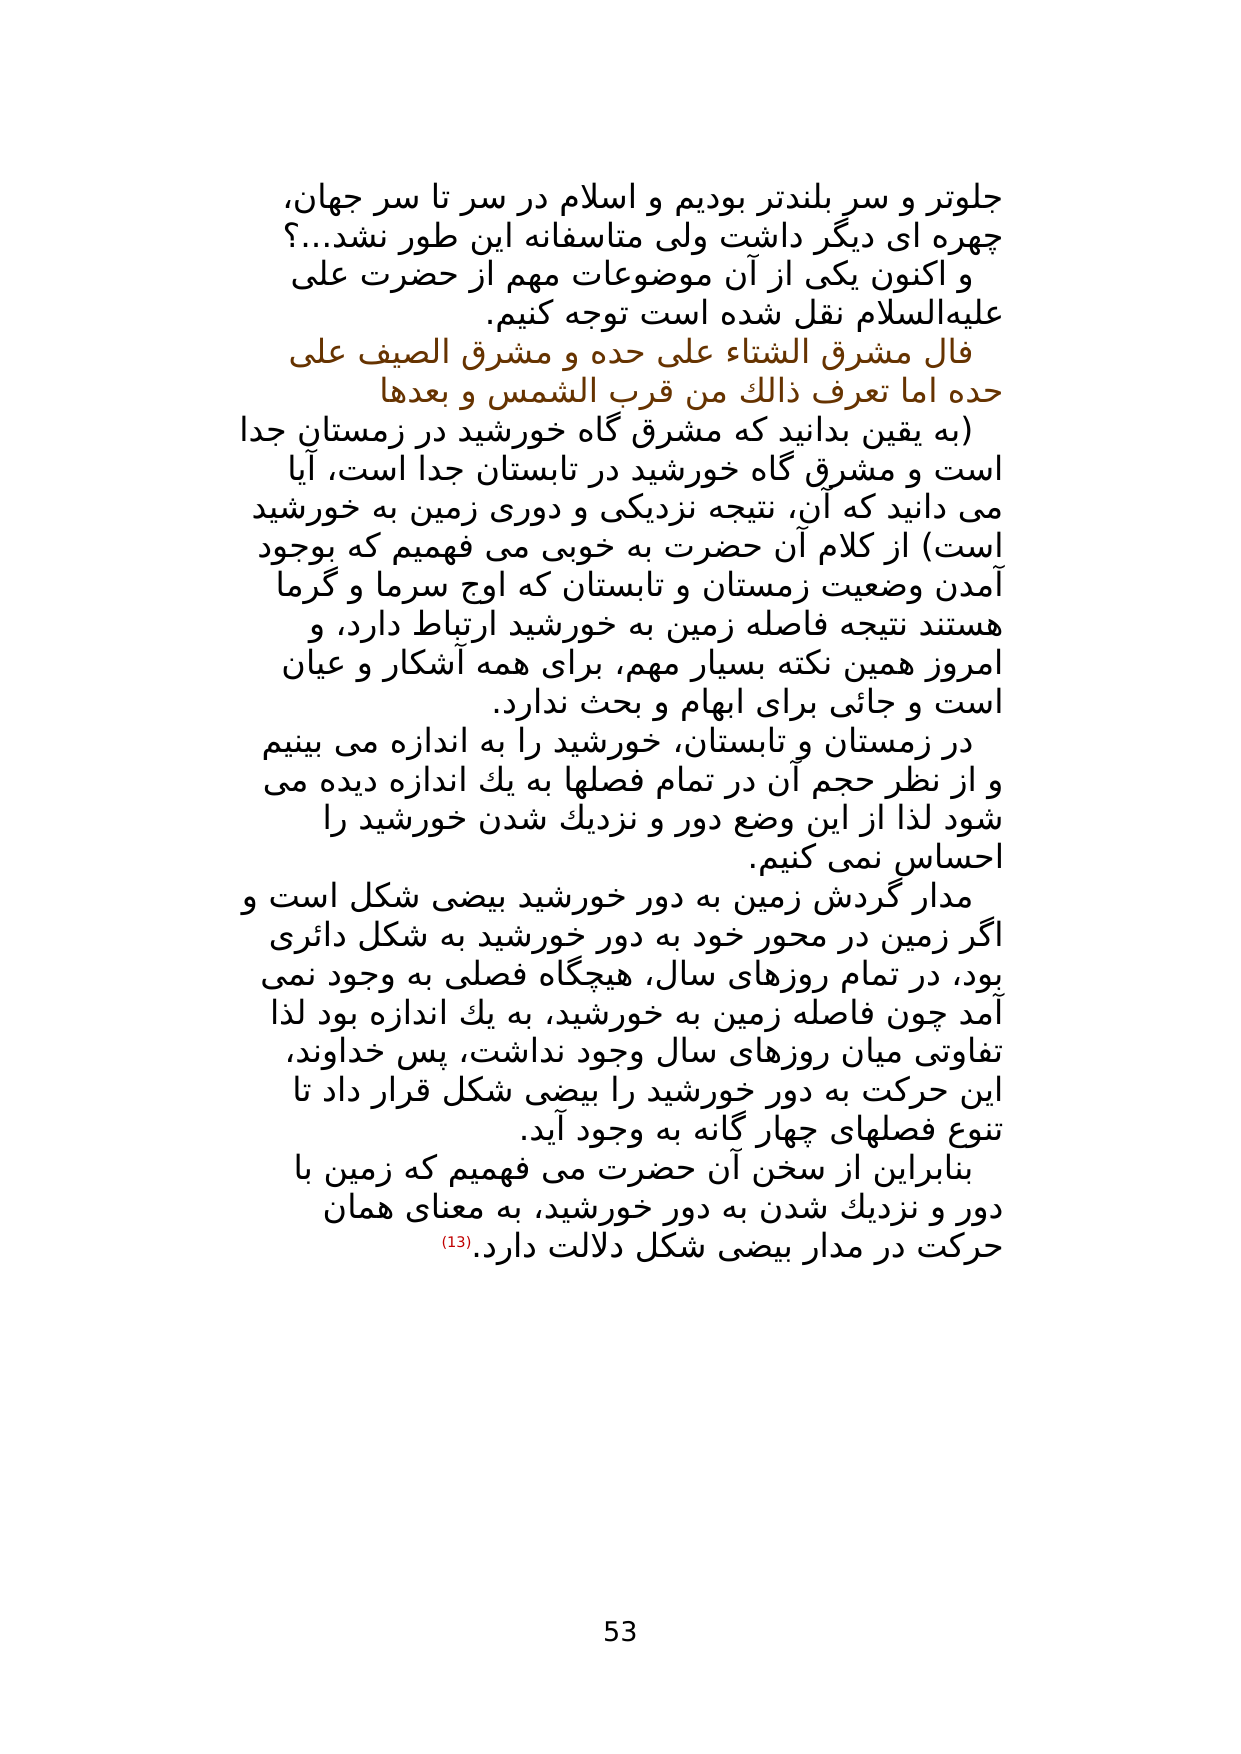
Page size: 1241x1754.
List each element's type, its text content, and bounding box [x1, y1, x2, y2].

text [236, 177, 1004, 255]
text (به يقين بدانيد كه مشرق گاه خورشيد در زمستان جدا است و مشرق گاه خورشيد در تابستان جدا است، آيا مى دانيد كه آن، نتيجه نزديكى و دورى زمين به خورشيد است) از كلام آن حضرت به خوبى مى فهميم كه بوجود آمدن وضعيت زمستان و تابستان كه اوج سرما و گرما هستند نتيجه فاصله زمين به خورشيد ارتباط دارد، و امروز همين نكته بسيار مهم، براى همه آشكار و عيان است و جائى براى ابهام و بحث ندارد. [236, 410, 1004, 721]
text فال مشرق الشتاء على حده و مشرق الصيف على حده اما تعرف ذالك من قرب الشمس و بعدها [236, 333, 1004, 410]
text بنابراين از سخن آن حضرت مى فهميم كه زمين با دور و نزديك شدن به دور خورشيد، به معناى همان حركت در مدار بيضى شكل دلالت دارد.(13) [236, 1148, 1004, 1265]
text در زمستان و تابستان، خورشيد را به اندازه مى بينيم و از نظر حجم آن در تمام فصلها به يك اندازه ديده مى شود لذا از اين وضع دور و نزديك شدن خورشيد را احساس نمى كنيم. [236, 721, 1004, 877]
text مدار گردش زمين به دور خورشيد بيضى شكل است و اگر زمين در محور خود به دور خورشيد به شكل دائرى بود، در تمام روزهاى سال، هيچگاه فصلى به وجود نمى آمد چون فاصله زمين به خورشيد، به يك اندازه بود لذا تفاوتى ميان روزهاى سال وجود نداشت، پس خداوند، اين حركت به دور خورشيد را بيضى شكل قرار داد تا تنوع فصلهاى چهار گانه به وجود آيد. [236, 877, 1004, 1148]
text و اكنون يكى از آن موضوعات مهم از حضرت على عليه‌السلام نقل شده است توجه كنيم. [236, 255, 1004, 333]
